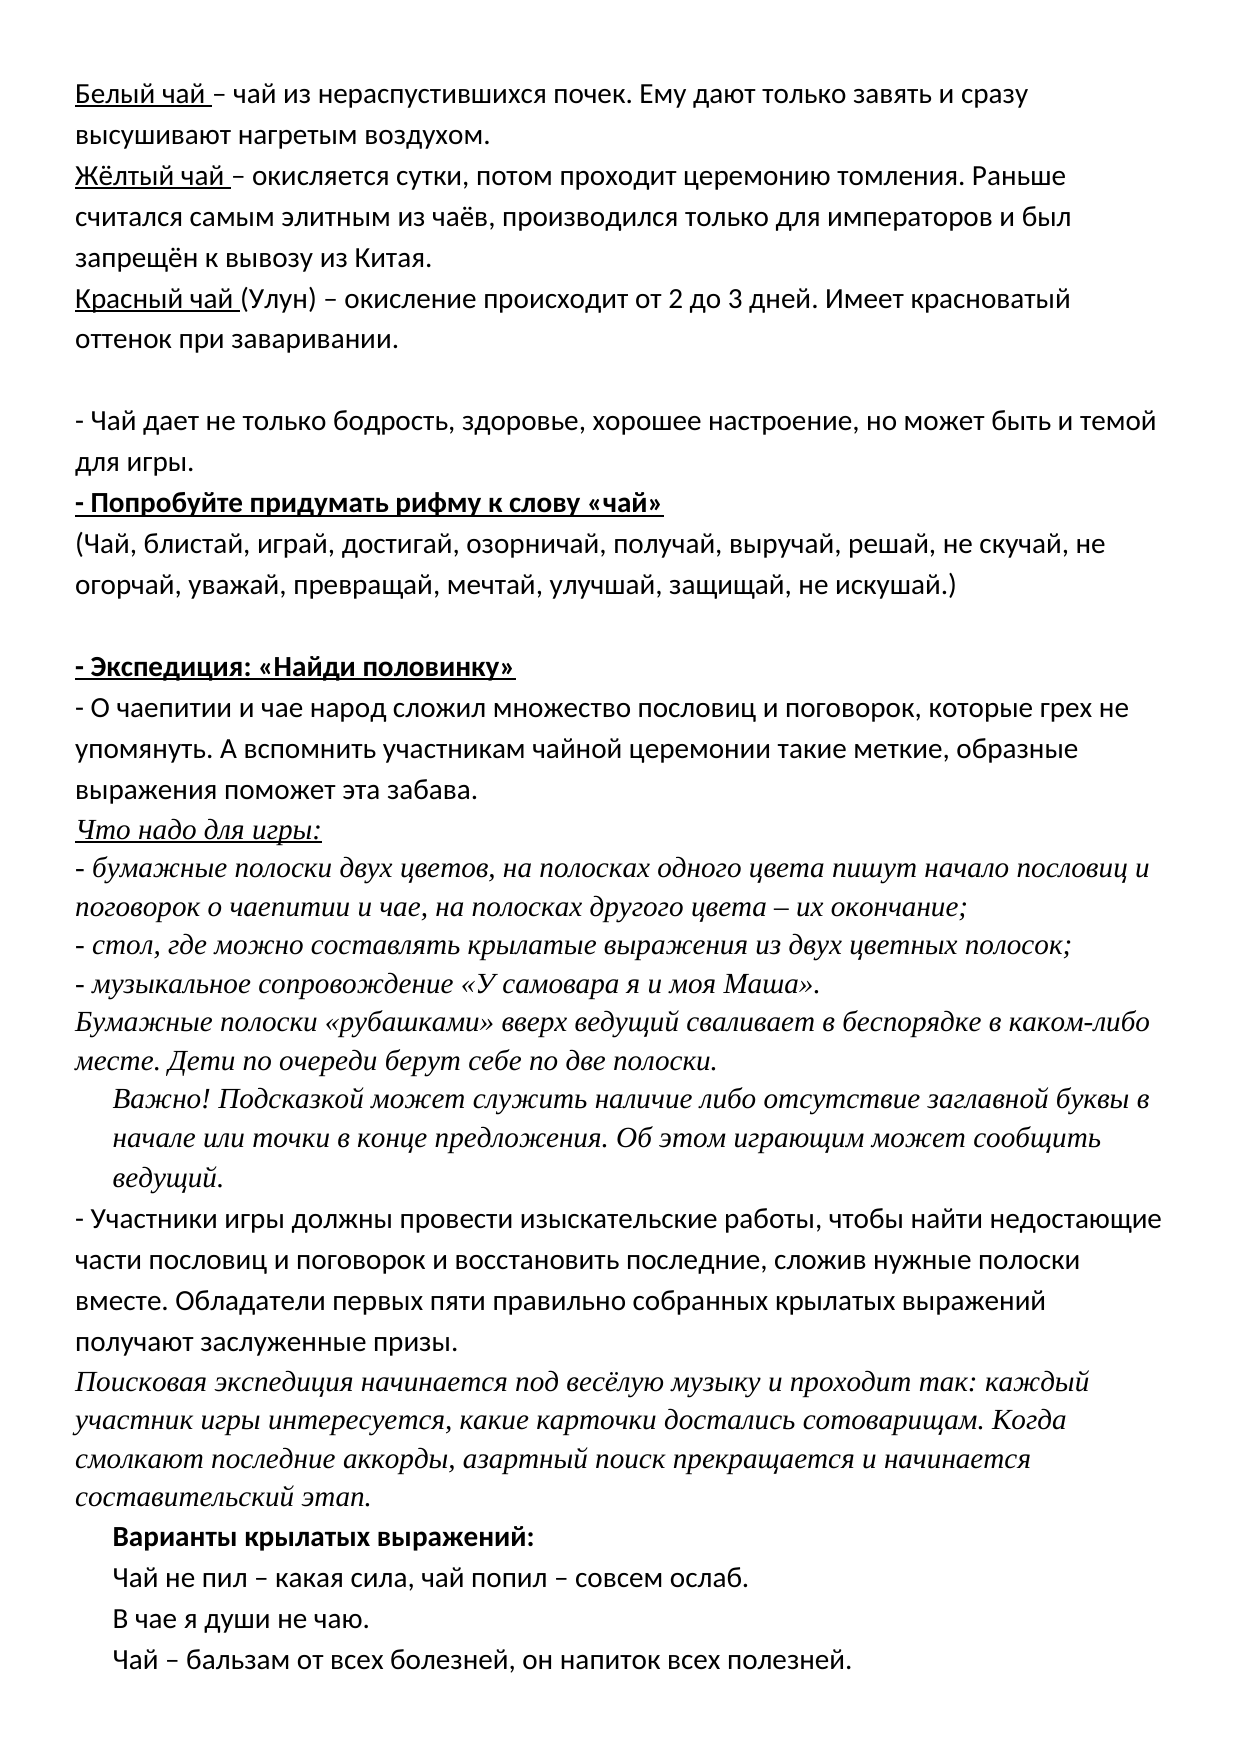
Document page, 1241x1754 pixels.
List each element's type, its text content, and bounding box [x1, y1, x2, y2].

text - музыкальное сопровождение «У самовара я и моя Маша». [75, 966, 1165, 999]
text - стол, где можно составлять крылатые выражения из двух цветных полосок; [75, 927, 1165, 961]
text Жёлтый чай – окисляется сутки, потом проходит церемонию томления. Раньше считался самым элитным из чаёв, производился только для императоров и был запрещён к вывозу из Китая. [75, 157, 1165, 274]
text Красный чай (Улун) – окисление происходит от 2 до 3 дней. Имеет красноватый оттенок при заваривании. [75, 280, 1165, 356]
text - Попробуйте придумать рифму к слову «чай» [75, 484, 1165, 520]
text Поисковая экспедиция начинается под весёлую музыку и проходит так: каждый участник игры интересуется, какие карточки достались сотоварищам. Когда смолкают последние аккорды, азартный поиск прекращается и начинается составительский этап. [75, 1364, 1165, 1513]
text Бумажные полоски «рубашками» вверх ведущий сваливает в беспорядке в каком-либо месте. Дети по очереди берут себе по две полоски. [75, 1004, 1165, 1077]
text В чае я души не чаю. [112, 1600, 1165, 1635]
text - Экспедиция: «Найди половинку» [75, 648, 1165, 684]
text Чай – бальзам от всех болезней, он напиток всех полезней. [112, 1641, 1165, 1676]
text - бумажные полоски двух цветов, на полосках одного цвета пишут начало пословиц и поговорок о чаепитии и чае, на полосках другого цвета – их окончание; [75, 850, 1165, 922]
text Важно! Подсказкой может служить наличие либо отсутствие заглавной буквы в начале или точки в конце предложения. Об этом играющим может сообщить ведущий. [112, 1082, 1165, 1195]
text Варианты крылатых выражений: [112, 1518, 1165, 1553]
text (Чай, блистай, играй, достигай, озорничай, получай, выручай, решай, не скучай, не огорчай, уважай, превращай, мечтай, улучшай, защищай, не искушай.) [75, 525, 1165, 602]
text Что надо для игры: [75, 812, 1165, 845]
text - Чай дает не только бодрость, здоровье, хорошее настроение, но может быть и темой для игры. [75, 402, 1165, 479]
text Чай не пил – какая сила, чай попил – совсем ослаб. [112, 1559, 1165, 1594]
text - Участники игры должны провести изыскательские работы, чтобы найти недостающие части пословиц и поговорок и восстановить последние, сложив нужные полоски вместе. Обладатели первых пяти правильно собранных крылатых выражений получают заслуженные призы. [75, 1200, 1165, 1358]
text - О чаепитии и чае народ сложил множество пословиц и поговорок, которые грех не упомянуть. А вспомнить участникам чайной церемонии такие меткие, образные выражения поможет эта забава. [75, 689, 1165, 807]
text Белый чай – чай из нераспустившихся почек. Ему дают только завять и сразу высушивают нагретым воздухом. [75, 75, 1165, 152]
